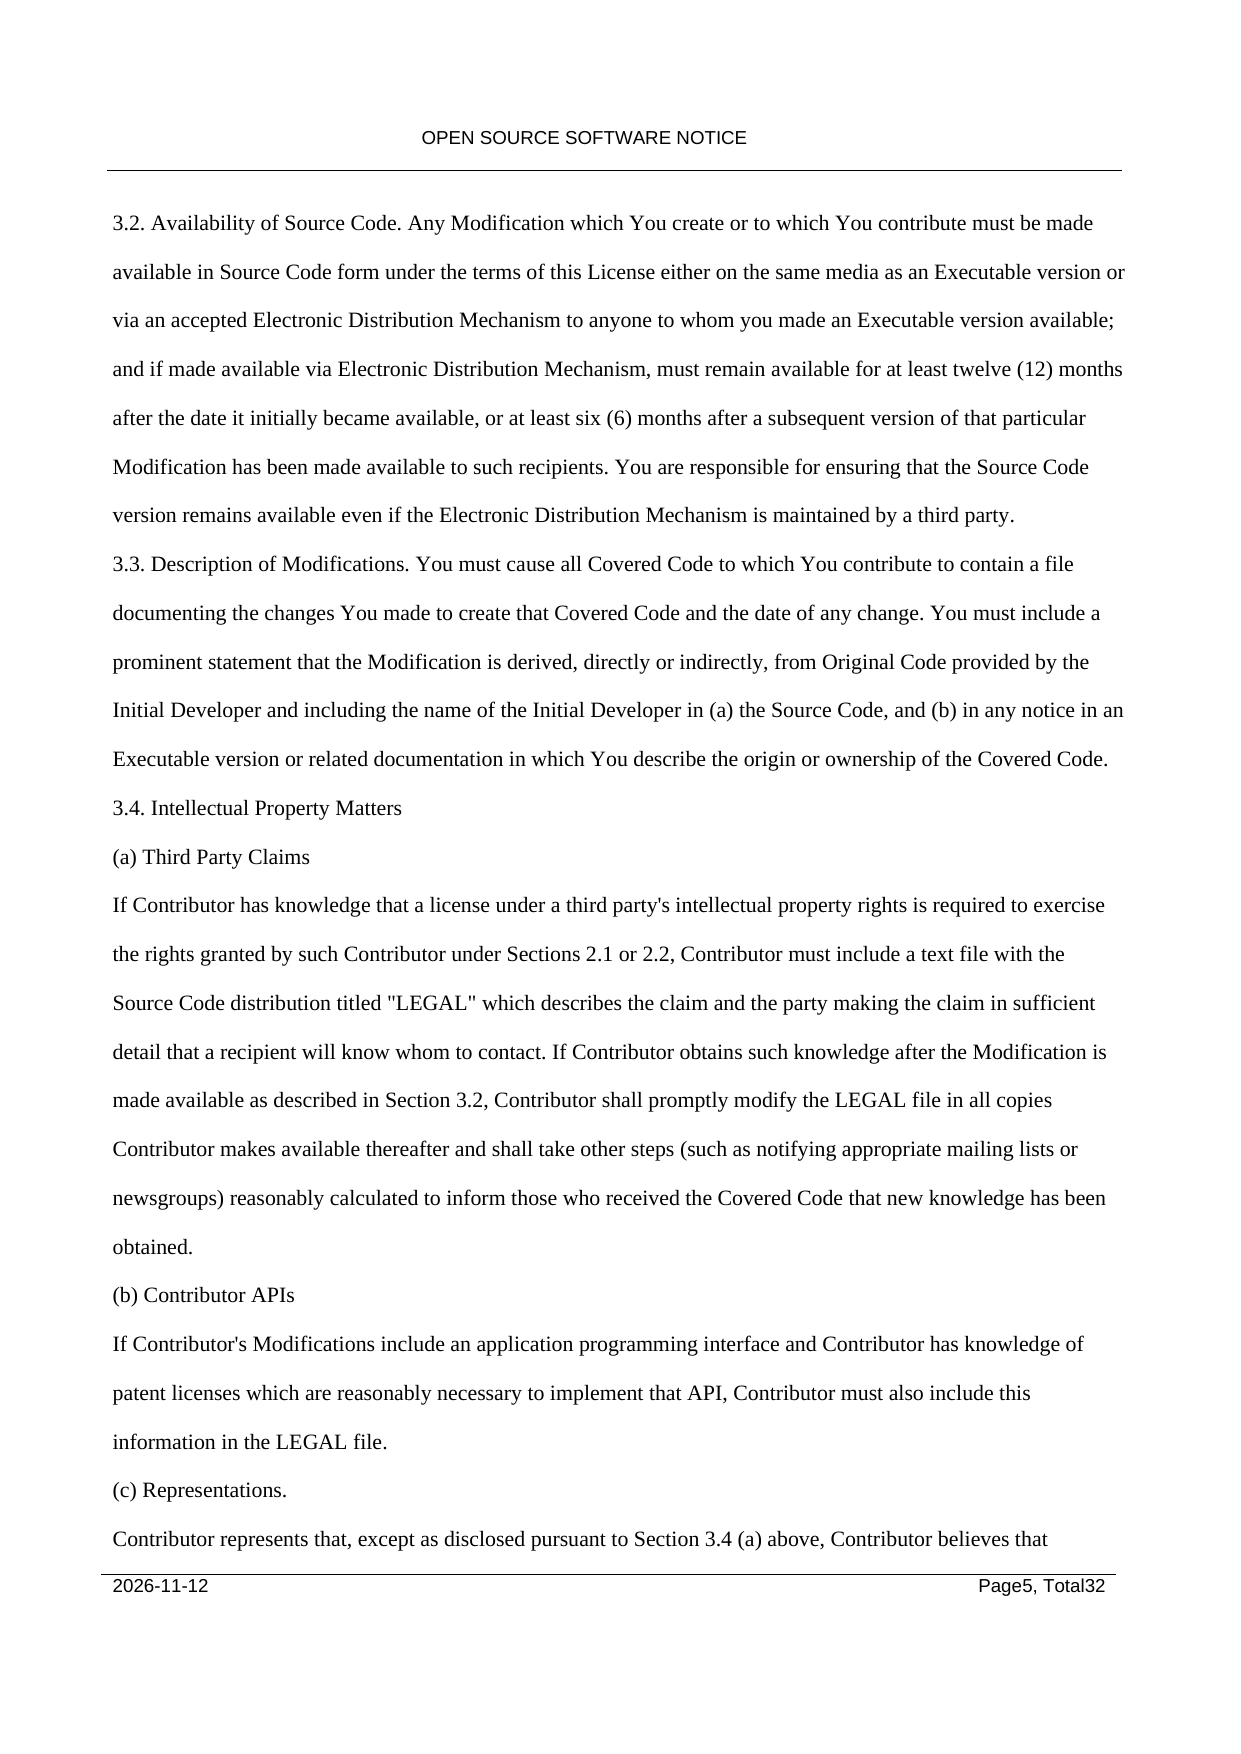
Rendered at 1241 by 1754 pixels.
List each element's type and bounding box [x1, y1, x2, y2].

text [112, 206, 1128, 1555]
